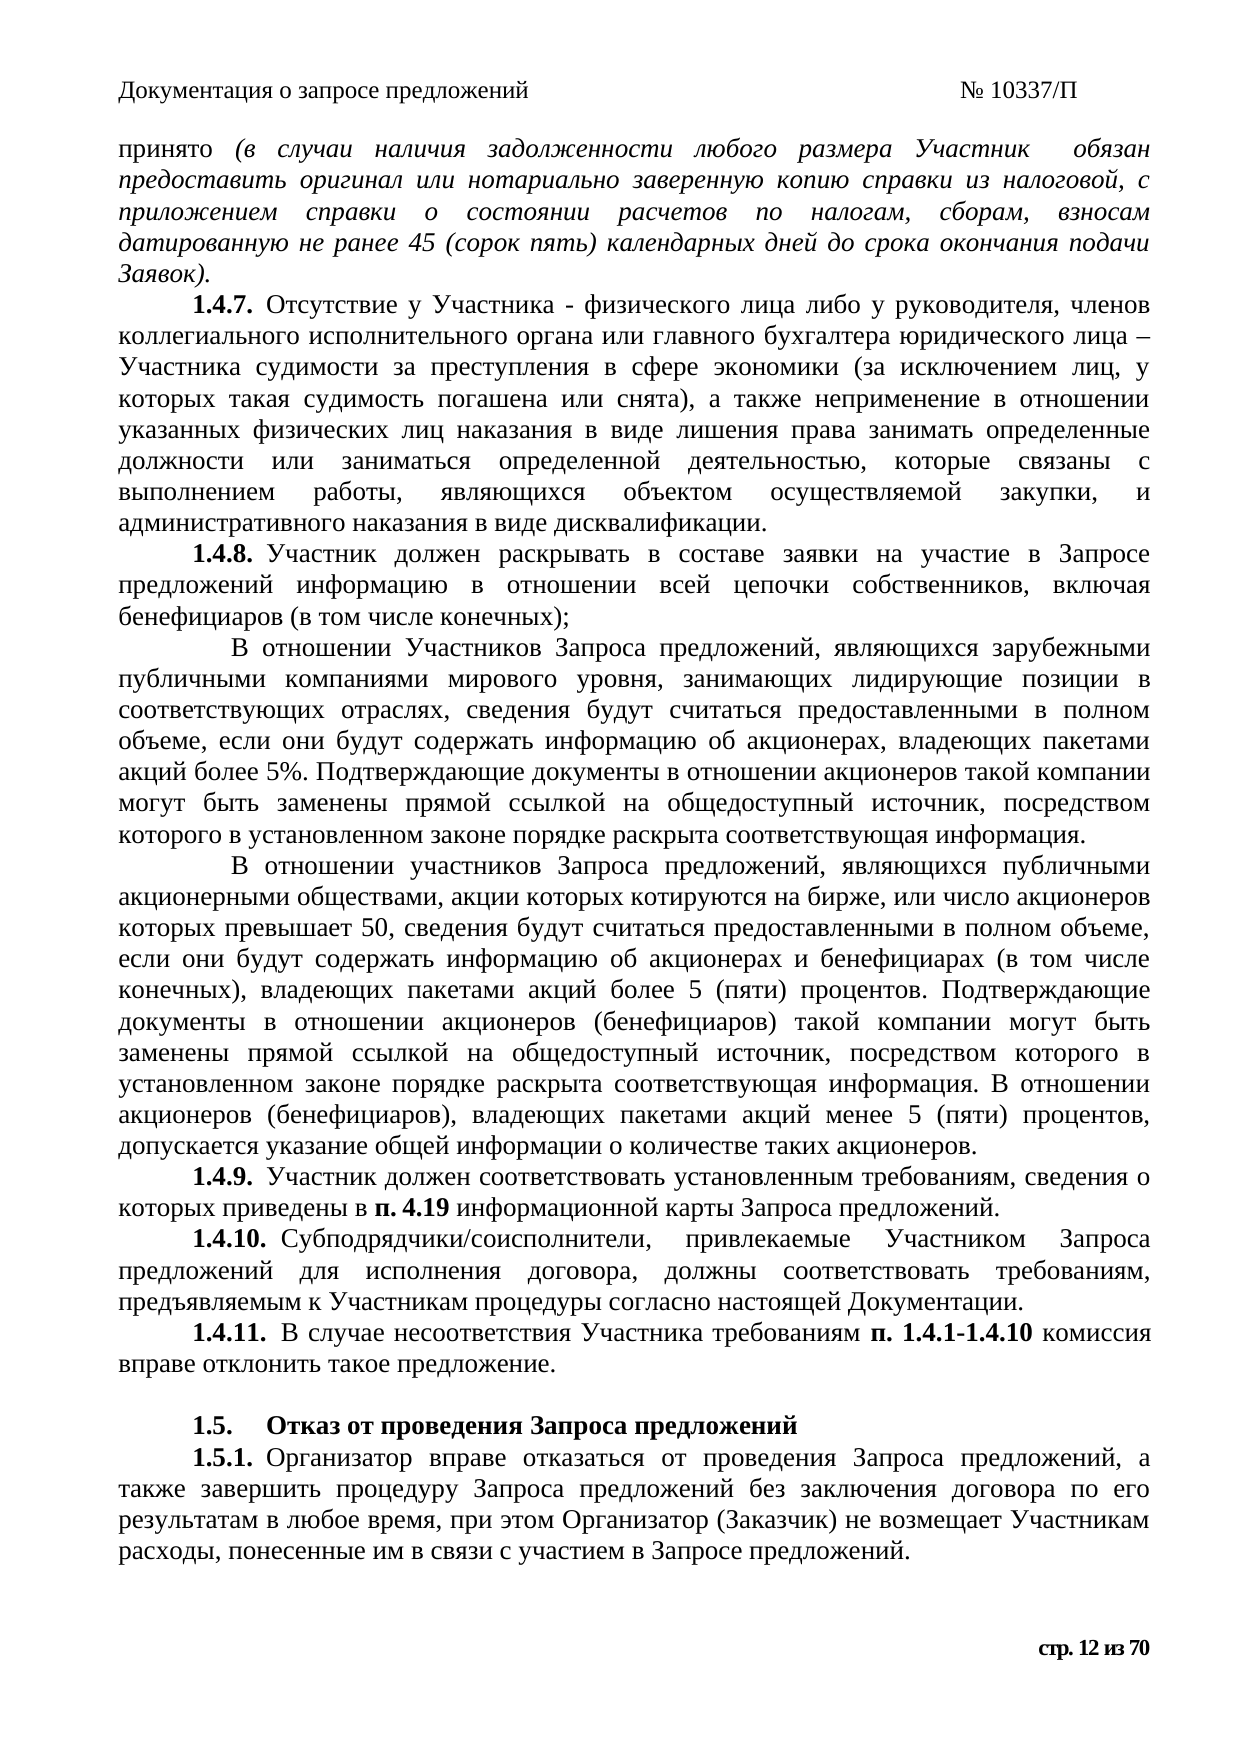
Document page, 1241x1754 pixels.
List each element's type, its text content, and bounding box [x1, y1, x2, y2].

text В отношении Участников Запроса предложений, являющихся зарубежными публичными компаниями мирового уровня, занимающих лидирующие позиции в соответствующих отраслях, сведения будут считаться предоставленными в полном объеме, если они будут содержать информацию об акционерах, владеющих пакетами акций более 5%. Подтверждающие документы в отношении акционеров такой компании могут быть заменены прямой ссылкой на общедоступный источник, посредством которого в установленном законе порядке раскрыта соответствующая информация. [118, 631, 1152, 849]
list Субподрядчики/соисполнители, привлекаемые Участником Запроса предложений для исполнения договора, должны соответствовать требованиям, предъявляемым к Участникам процедуры согласно настоящей Документации. [118, 1223, 1152, 1316]
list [118, 132, 1152, 288]
text В отношении участников Запроса предложений, являющихся публичными акционерными обществами, акции которых котируются на бирже, или число акционеров которых превышает 50, сведения будут считаться предоставленными в полном объеме, если они будут содержать информацию об акционерах и бенефициарах (в том числе конечных), владеющих пакетами акций более 5 (пяти) процентов. Подтверждающие документы в отношении акционеров (бенефициаров) такой компании могут быть заменены прямой ссылкой на общедоступный источник, посредством которого в установленном законе порядке раскрыта соответствующая информация. В отношении акционеров (бенефициаров), владеющих пакетами акций менее 5 (пяти) процентов, допускается указание общей информации о количестве таких акционеров. [118, 849, 1152, 1160]
list Отсутствие у Участника - физического лица либо у руководителя, членов коллегиального исполнительного органа или главного бухгалтера юридического лица – Участника судимости за преступления в сфере экономики (за исключением лиц, у которых такая судимость погашена или снята), а также неприменение в отношении указанных физических лиц наказания в виде лишения права занимать определенные должности или заниматься определенной деятельностью, которые связаны с выполнением работы, являющихся объектом осуществляемой закупки, и административного наказания в виде дисквалификации. [118, 288, 1152, 537]
list Организатор вправе отказаться от проведения Запроса предложений, а также завершить процедуру Запроса предложений без заключения договора по его результатам в любое время, при этом Организатор (Заказчик) не возмещает Участникам расходы, понесенные им в связи с участием в Запросе предложений. [118, 1441, 1152, 1565]
list В случае несоответствия Участника требованиям п. 1.4.1-1.4.10 комиссия вправе отклонить такое предложение. [118, 1316, 1152, 1378]
subtitle Отказ от проведения Запроса предложений [118, 1409, 1152, 1441]
list Участник должен раскрывать в составе заявки на участие в Запросе предложений информацию в отношении всей цепочки собственников, включая бенефициаров (в том числе конечных); [118, 537, 1152, 631]
list Участник должен соответствовать установленным требованиям, сведения о которых приведены в п. 4.19 информационной карты Запроса предложений. [118, 1160, 1152, 1223]
